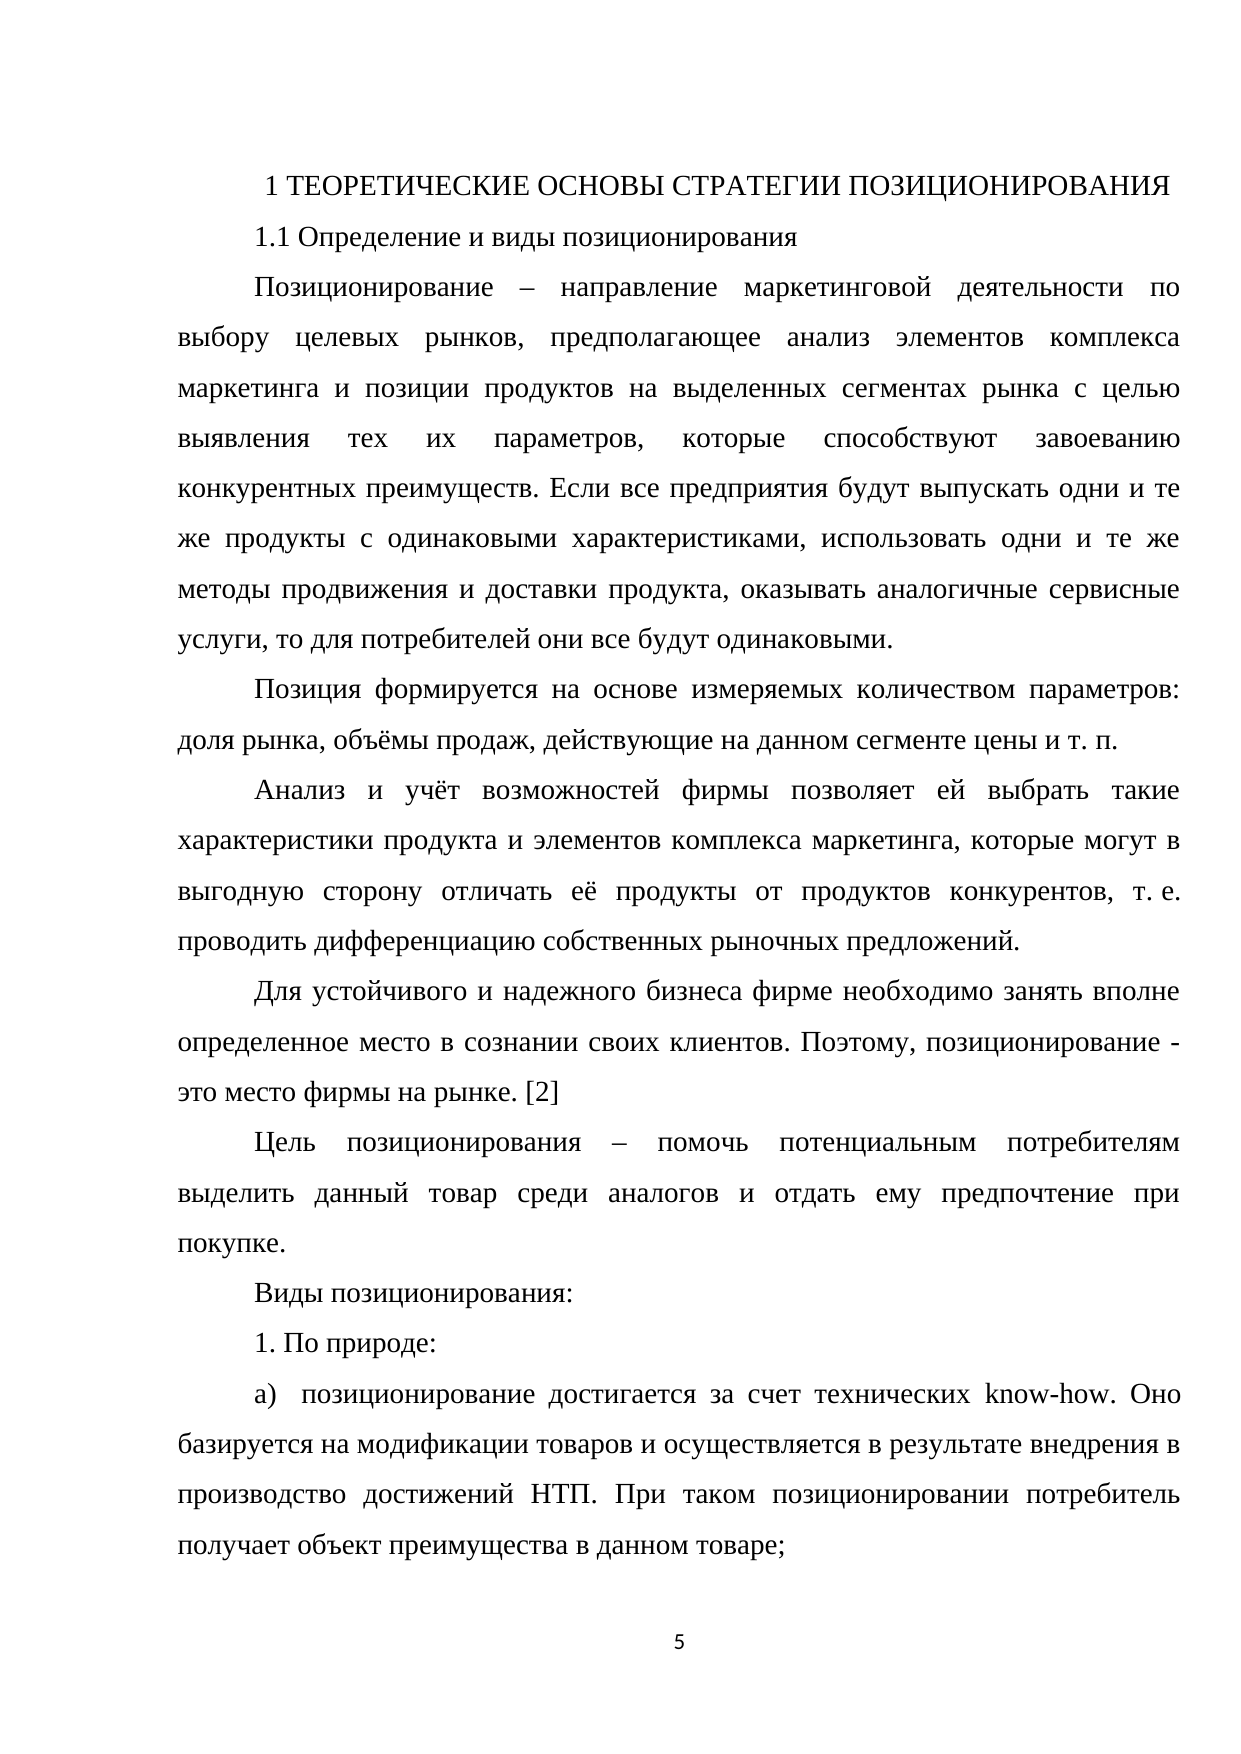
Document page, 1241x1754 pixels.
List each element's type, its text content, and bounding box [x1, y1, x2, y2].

text 1. По природе: [177, 1326, 1181, 1359]
text 1 ТЕОРЕТИЧЕСКИЕ ОСНОВЫ СТРАТЕГИИ ПОЗИЦИОНИРОВАНИЯ [177, 168, 1181, 202]
text Позиция формируется на основе измеряемых количеством параметров: доля рынка, объёмы продаж, действующие на данном сегменте цены и т. п. [177, 672, 1181, 755]
text Для устойчивого и надежного бизнеса фирме необходимо занять вполне определенное место в сознании своих клиентов. Поэтому, позиционирование - это место фирмы на рынке. [2] [177, 973, 1181, 1108]
text Виды позиционирования: [177, 1275, 1181, 1309]
text Позиционирование – направление маркетинговой деятельности по выбору целевых рынков, предполагающее анализ элементов комплекса маркетинга и позиции продуктов на выделенных сегментах рынка с целью выявления тех их параметров, которые способствуют завоеванию конкурентных преимуществ. Если все предприятия будут выпускать одни и те же продукты с одинаковыми характеристиками, использовать одни и те же методы продвижения и доставки продукта, оказывать аналогичные сервисные услуги, то для потребителей они все будут одинаковыми. [177, 269, 1181, 655]
text 1.1 Определение и виды позиционирования [177, 219, 1181, 252]
text Анализ и учёт возможностей фирмы позволяет ей выбрать такие характеристики продукта и элементов комплекса маркетинга, которые могут в выгодную сторону отличать её продукты от продуктов конкурентов, т. е. проводить дифференциацию собственных рыночных предложений. [177, 772, 1181, 957]
text Цель позиционирования – помочь потенциальным потребителям выделить данный товар среди аналогов и отдать ему предпочтение при покупке. [177, 1124, 1181, 1258]
text а) позиционирование достигается за счет технических know-how. Оно базируется на модификации товаров и осуществляется в результате внедрения в производство достижений НТП. При таком позиционировании потребитель получает объект преимущества в данном товаре; [177, 1376, 1181, 1560]
